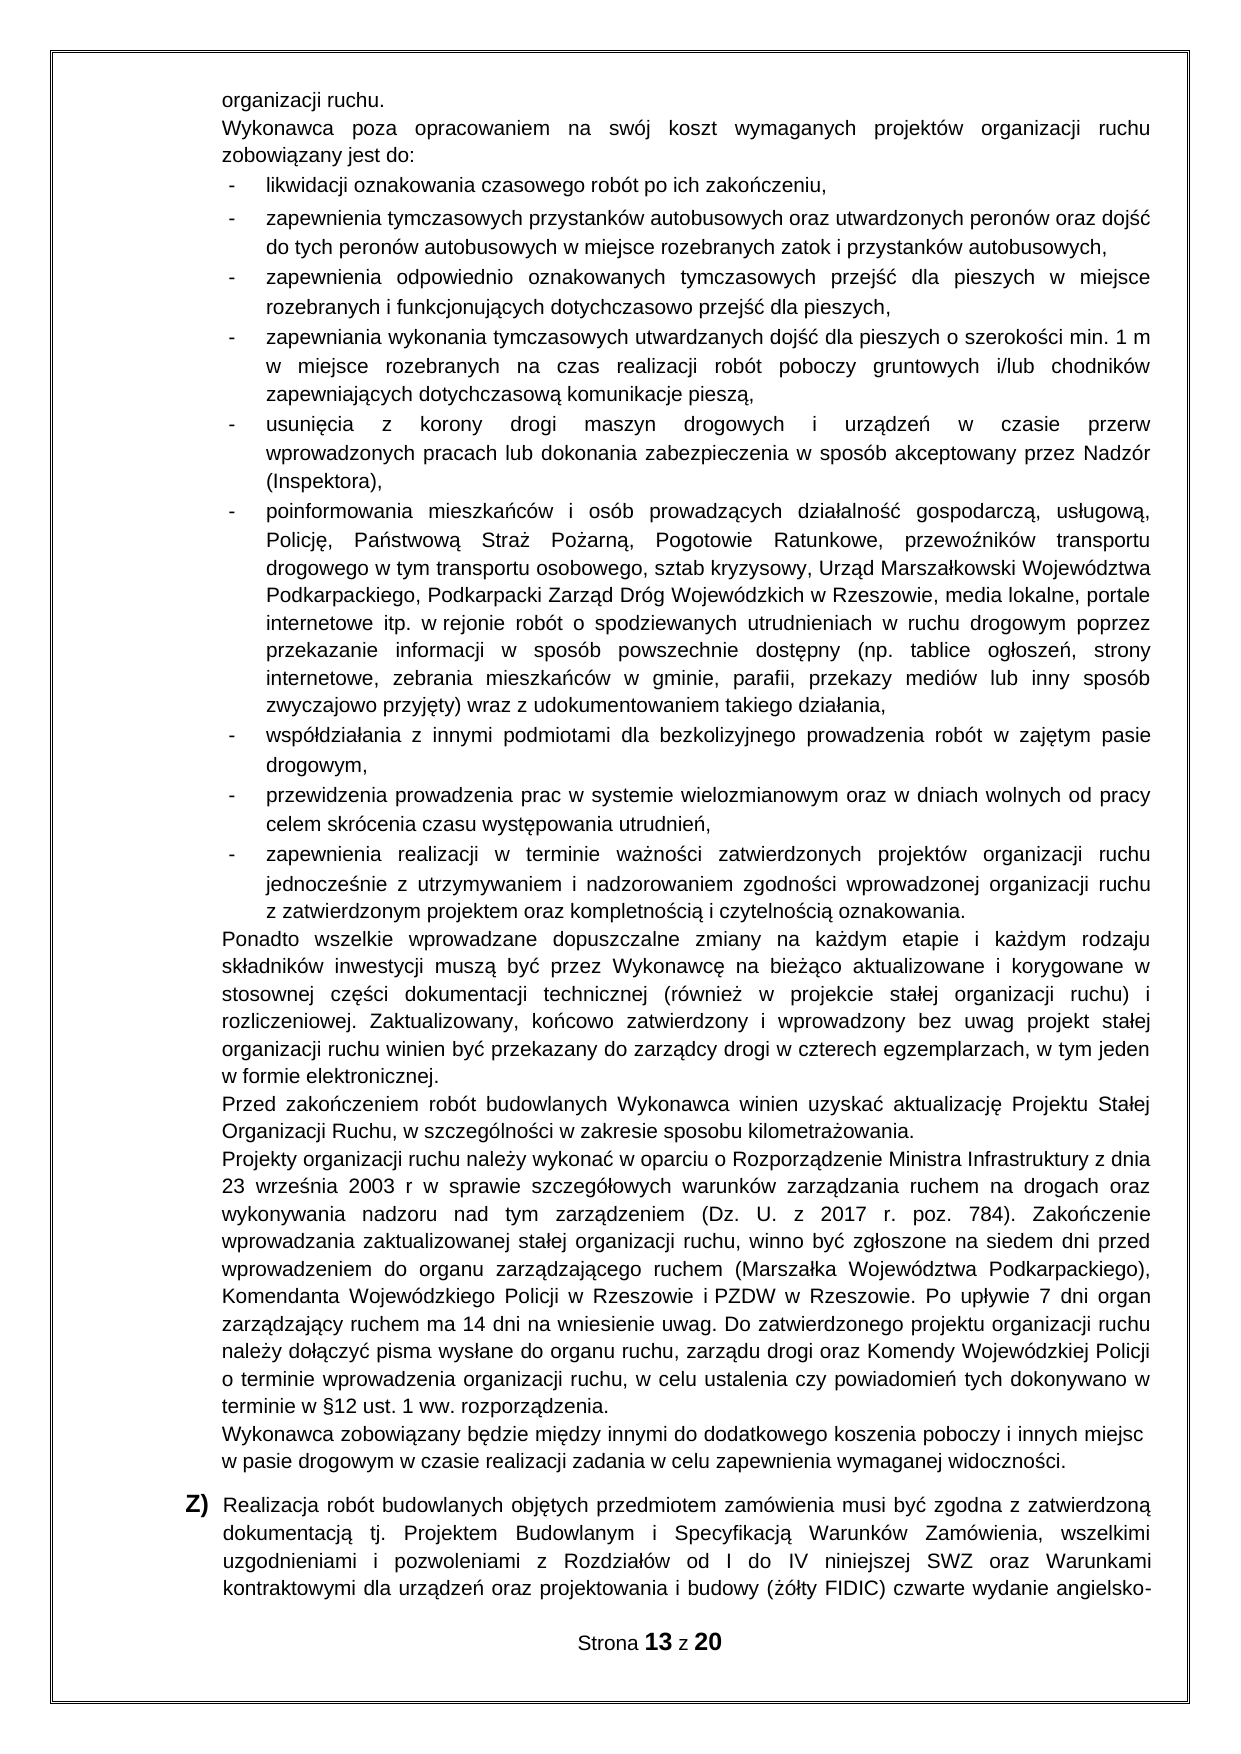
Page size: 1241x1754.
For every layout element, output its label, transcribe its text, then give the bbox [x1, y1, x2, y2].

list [185, 1489, 1151, 1600]
list współdziałania z innymi podmiotami dla bezkolizyjnego prowadzenia robót w zajętym pasie drogowym, [228, 720, 1151, 776]
list poinformowania mieszkańców i osób prowadzących działalność gospodarczą, usługową, Policję, Państwową Straż Pożarną, Pogotowie Ratunkowe, przewoźników transportu drogowego w tym transportu osobowego, sztab kryzysowy, Urząd Marszałkowski Województwa Podkarpackiego, Podkarpacki Zarząd Dróg Wojewódzkich w Rzeszowie, media lokalne, portale internetowe itp. w rejonie robót o spodziewanych utrudnieniach w ruchu drogowym poprzez przekazanie informacji w sposób powszechnie dostępny (np. tablice ogłoszeń, strony internetowe, zebrania mieszkańców w gminie, parafii, przekazy mediów lub inny sposób zwyczajowo przyjęty) wraz z udokumentowaniem takiego działania, [228, 496, 1151, 717]
list przewidzenia prowadzenia prac w systemie wielozmianowym oraz w dniach wolnych od pracy celem skrócenia czasu występowania utrudnień, [228, 780, 1151, 836]
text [222, 88, 1151, 112]
list likwidacji oznakowania czasowego robót po ich zakończeniu, [228, 170, 1151, 199]
list zapewnienia odpowiednio oznakowanych tymczasowych przejść dla pieszych w miejsce rozebranych i funkcjonujących dotychczasowo przejść dla pieszych, [228, 262, 1151, 318]
list zapewnienia realizacji w terminie ważności zatwierdzonych projektów organizacji ruchu jednocześnie z utrzymywaniem i nadzorowaniem zgodności wprowadzonej organizacji ruchu z zatwierdzonym projektem oraz kompletnością i czytelnością oznakowania. [228, 839, 1151, 923]
text Wykonawca zobowiązany będzie między innymi do dodatkowego koszenia poboczy i innych miejsc w pasie drogowym w czasie realizacji zadania w celu zapewnienia wymaganej widoczności. [222, 1421, 1151, 1473]
list zapewniania wykonania tymczasowych utwardzanych dojść dla pieszych o szerokości min. 1 m w miejsce rozebranych na czas realizacji robót poboczy gruntowych i/lub chodników zapewniających dotychczasową komunikacje pieszą, [228, 322, 1151, 405]
text Przed zakończeniem robót budowlanych Wykonawca winien uzyskać aktualizację Projektu Stałej Organizacji Ruchu, w szczególności w zakresie sposobu kilometrażowania. [222, 1091, 1151, 1143]
text Ponadto wszelkie wprowadzane dopuszczalne zmiany na każdym etapie i każdym rodzaju składników inwestycji muszą być przez Wykonawcę na bieżąco aktualizowane i korygowane w stosownej części dokumentacji technicznej (również w projekcie stałej organizacji ruchu) i rozliczeniowej. Zaktualizowany, końcowo zatwierdzony i wprowadzony bez uwag projekt stałej organizacji ruchu winien być przekazany do zarządcy drogi w czterech egzemplarzach, w tym jeden w formie elektronicznej. [222, 926, 1151, 1088]
list usunięcia z korony drogi maszyn drogowych i urządzeń w czasie przerw wprowadzonych pracach lub dokonania zabezpieczenia w sposób akceptowany przez Nadzór (Inspektora), [228, 409, 1151, 492]
text Wykonawca poza opracowaniem na swój koszt wymaganych projektów organizacji ruchu zobowiązany jest do: [222, 115, 1151, 167]
list zapewnienia tymczasowych przystanków autobusowych oraz utwardzonych peronów oraz dojść do tych peronów autobusowych w miejsce rozebranych zatok i przystanków autobusowych, [228, 203, 1151, 259]
text Projekty organizacji ruchu należy wykonać w oparciu o Rozporządzenie Ministra Infrastruktury z dnia 23 września 2003 r w sprawie szczegółowych warunków zarządzania ruchem na drogach oraz wykonywania nadzoru nad tym zarządzeniem (Dz. U. z 2017 r. poz. 784). Zakończenie wprowadzania zaktualizowanej stałej organizacji ruchu, winno być zgłoszone na siedem dni przed wprowadzeniem do organu zarządzającego ruchem (Marszałka Województwa Podkarpackiego), Komendanta Wojewódzkiego Policji w Rzeszowie i PZDW w Rzeszowie. Po upływie 7 dni organ zarządzający ruchem ma 14 dni na wniesienie uwag. Do zatwierdzonego projektu organizacji ruchu należy dołączyć pisma wysłane do organu ruchu, zarządu drogi oraz Komendy Wojewódzkiej Policji o terminie wprowadzenia organizacji ruchu, w celu ustalenia czy powiadomień tych dokonywano w terminie w §12 ust. 1 ww. rozporządzenia. [222, 1146, 1151, 1418]
